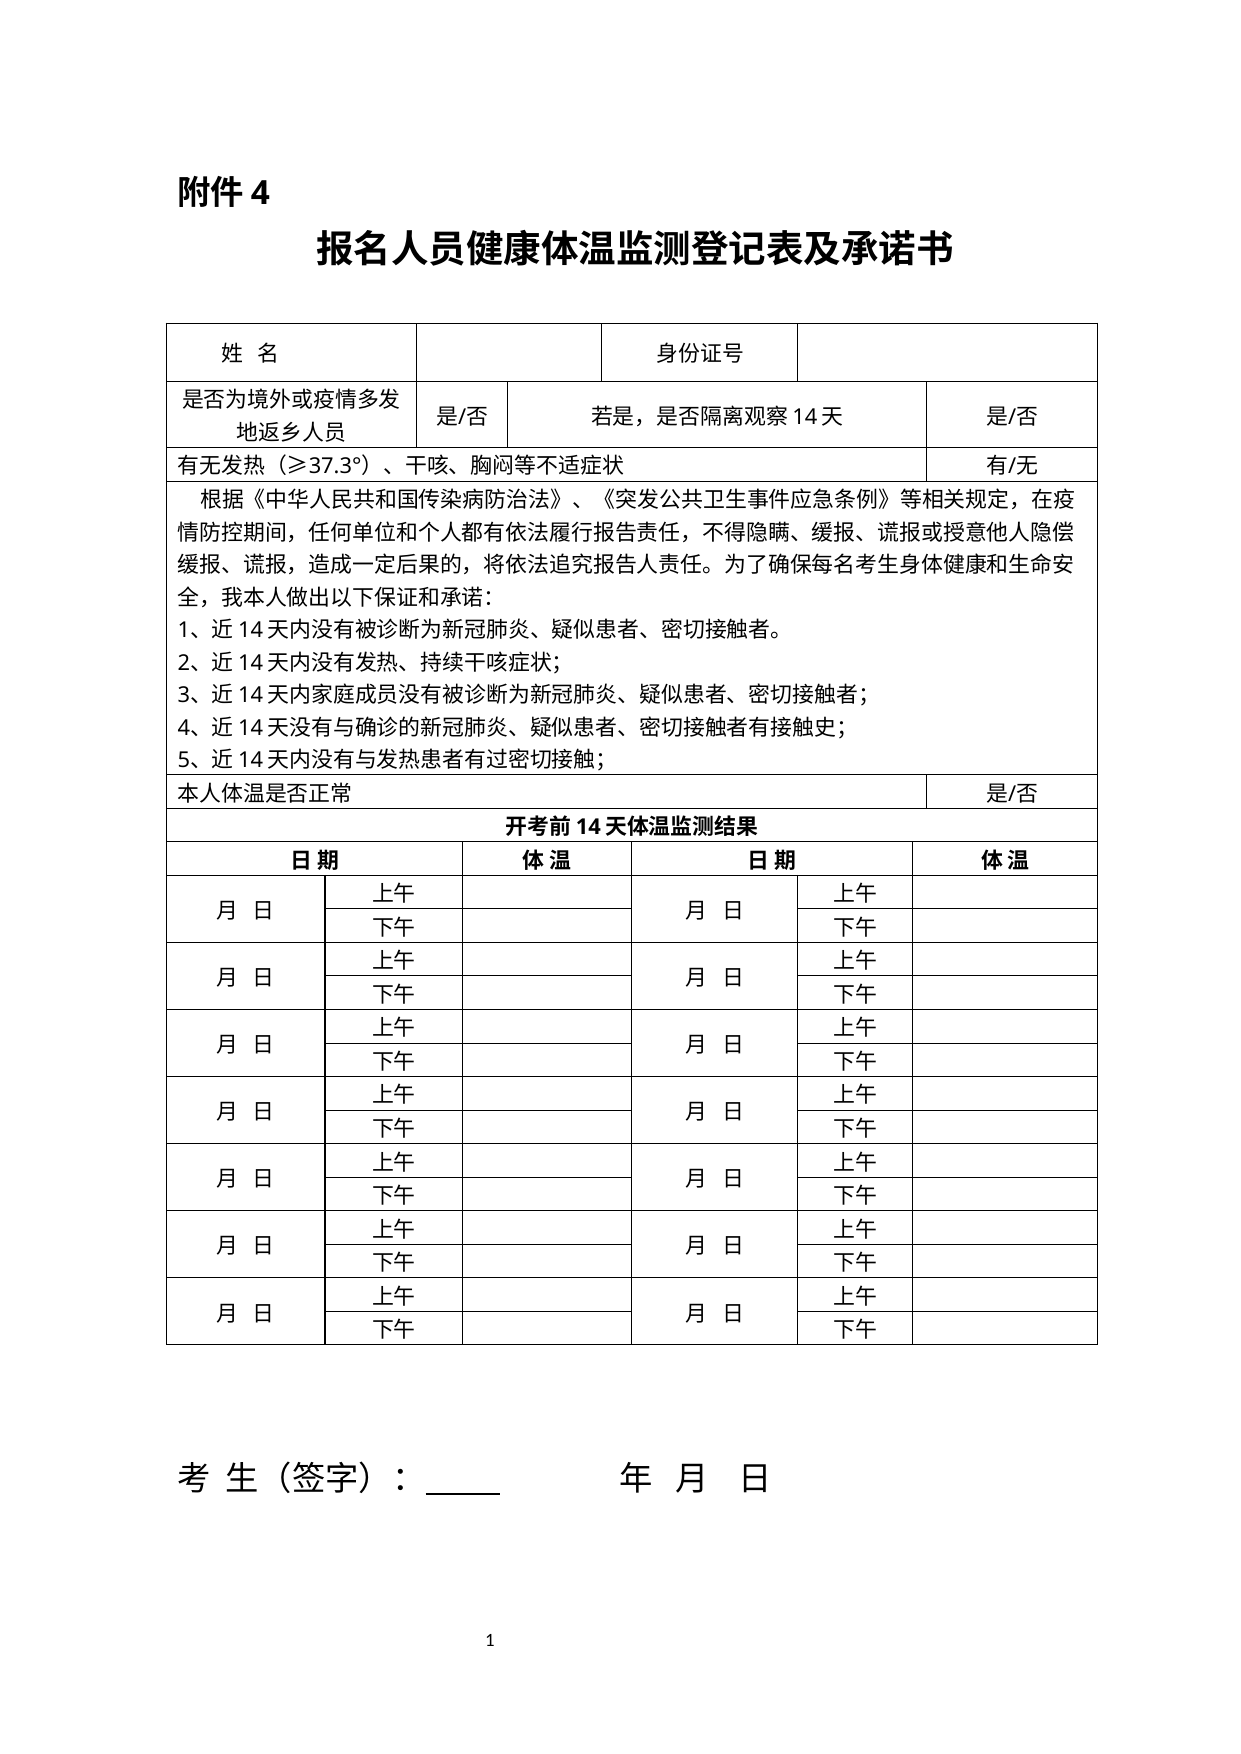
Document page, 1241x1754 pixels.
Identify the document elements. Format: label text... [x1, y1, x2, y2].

table_cell [463, 1278, 631, 1311]
table_cell 下午 [798, 1044, 912, 1076]
table_cell [463, 876, 631, 908]
table_cell 上午 [798, 1077, 912, 1109]
table_header [417, 324, 601, 381]
table_cell 体 温 [913, 842, 1097, 875]
table_cell 下午 [326, 909, 462, 942]
table_cell [463, 976, 631, 1009]
table_cell [913, 1111, 1097, 1143]
table_cell [913, 943, 1097, 975]
table_cell [913, 1077, 1097, 1109]
table_cell 上午 [326, 1211, 462, 1244]
table_cell 下午 [326, 1044, 462, 1076]
table_cell 开考前14天体温监测结果 [167, 809, 1097, 841]
table_cell [463, 943, 631, 975]
table_cell 有/无 [927, 448, 1097, 481]
table_cell 下午 [798, 1178, 912, 1210]
table_cell 月 日 [632, 1144, 797, 1210]
table_cell [913, 1010, 1097, 1042]
table_cell [463, 1312, 631, 1344]
table_cell 下午 [798, 1245, 912, 1277]
table_cell 上午 [798, 943, 912, 975]
table_cell 是/否 [927, 775, 1097, 808]
table_cell [913, 876, 1097, 908]
table_cell 月 日 [632, 1077, 797, 1143]
table_cell 月 日 [632, 1010, 797, 1076]
table_cell 月 日 [167, 1211, 324, 1277]
table_cell 上午 [798, 1144, 912, 1177]
table_cell 下午 [326, 1312, 462, 1344]
table_cell [913, 909, 1097, 942]
table_cell 上午 [326, 943, 462, 975]
table_cell 月 日 [632, 1211, 797, 1277]
table_cell [463, 1044, 631, 1076]
table_cell [913, 1312, 1097, 1344]
table_cell [913, 1211, 1097, 1244]
text 考 生（签字）： 年 月 日 [177, 1443, 1093, 1508]
table_cell 月 日 [167, 943, 324, 1009]
table_cell 上午 [798, 1278, 912, 1311]
table_cell [463, 1010, 631, 1042]
table_cell 上午 [326, 1278, 462, 1311]
table_header 身份证号 [602, 324, 797, 381]
table_cell [913, 1044, 1097, 1076]
table_cell 是否为境外或疫情多发地返乡人员 [167, 382, 416, 447]
table_cell [463, 1178, 631, 1210]
table_cell 是/否 [417, 382, 507, 447]
table_cell [913, 976, 1097, 1009]
table_cell 上午 [798, 1010, 912, 1042]
table_cell [913, 1245, 1097, 1277]
table_cell [913, 1144, 1097, 1177]
table_cell 下午 [326, 976, 462, 1009]
table_cell 体 温 [463, 842, 631, 875]
table_cell 下午 [326, 1178, 462, 1210]
table_cell 月 日 [167, 1077, 324, 1143]
table_cell 上午 [798, 1211, 912, 1244]
table_cell 下午 [326, 1111, 462, 1143]
table_cell 有无发热（≥37.3°）、干咳、胸闷等不适症状 [167, 448, 926, 481]
table_cell 月 日 [167, 1278, 324, 1344]
table_cell [913, 1178, 1097, 1210]
table_cell 下午 [798, 1312, 912, 1344]
table_cell 月 日 [632, 943, 797, 1009]
table_cell 月 日 [167, 876, 324, 942]
table_cell [463, 909, 631, 942]
table_cell 下午 [798, 909, 912, 942]
table_cell 若是，是否隔离观察14天 [508, 382, 926, 447]
table_cell 月 日 [167, 1144, 324, 1210]
text 附件4 [177, 158, 1093, 223]
table_cell 根据《中华人民共和国传染病防治法》、《突发公共卫生事件应急条例》等相关规定，在疫情防控期间，任何单位和个人都有依法履行报告责任，不得隐瞒、缓报、谎报或授意他人隐偿缓报、谎报，造成一定后果的，将依法追究报告人责任。为了确保每名考生身体健康和生命安全，我本人做出以下保证和承诺： 1、近14天内没有被诊断为新冠肺炎、疑似患者、密切接触者。 2、近14天内没有发热、持续干咳症状； 3、近14天内家庭成员没有被诊断为新冠肺炎、疑似患者、密切接触者； 4、近14天没有与确诊的新冠肺炎、疑似患者、密切接触者有接触史； 5、近14天内没有与发热患者有过密切接触； [167, 482, 1097, 774]
table_cell [463, 1211, 631, 1244]
table_cell 日 期 [167, 842, 462, 875]
table_cell [463, 1111, 631, 1143]
table_cell [913, 1278, 1097, 1311]
table_cell 上午 [326, 1077, 462, 1109]
table_cell [463, 1245, 631, 1277]
table_cell 是/否 [927, 382, 1097, 447]
table_cell 月 日 [632, 876, 797, 942]
table_cell 上午 [798, 876, 912, 908]
table_cell 本人体温是否正常 [167, 775, 926, 808]
table_cell 月 日 [167, 1010, 324, 1076]
table_cell 下午 [798, 976, 912, 1009]
table_cell 上午 [326, 1144, 462, 1177]
table_cell 上午 [326, 876, 462, 908]
table_cell 日 期 [632, 842, 912, 875]
table_header [798, 324, 1097, 381]
table_cell 下午 [798, 1111, 912, 1143]
table_header 姓 名 [167, 324, 416, 381]
table_cell 下午 [326, 1245, 462, 1277]
table_cell [463, 1144, 631, 1177]
table_cell 月 日 [632, 1278, 797, 1344]
text 报名人员健康体温监测登记表及承诺书 [177, 223, 1093, 273]
table_cell 上午 [326, 1010, 462, 1042]
table_cell [463, 1077, 631, 1109]
